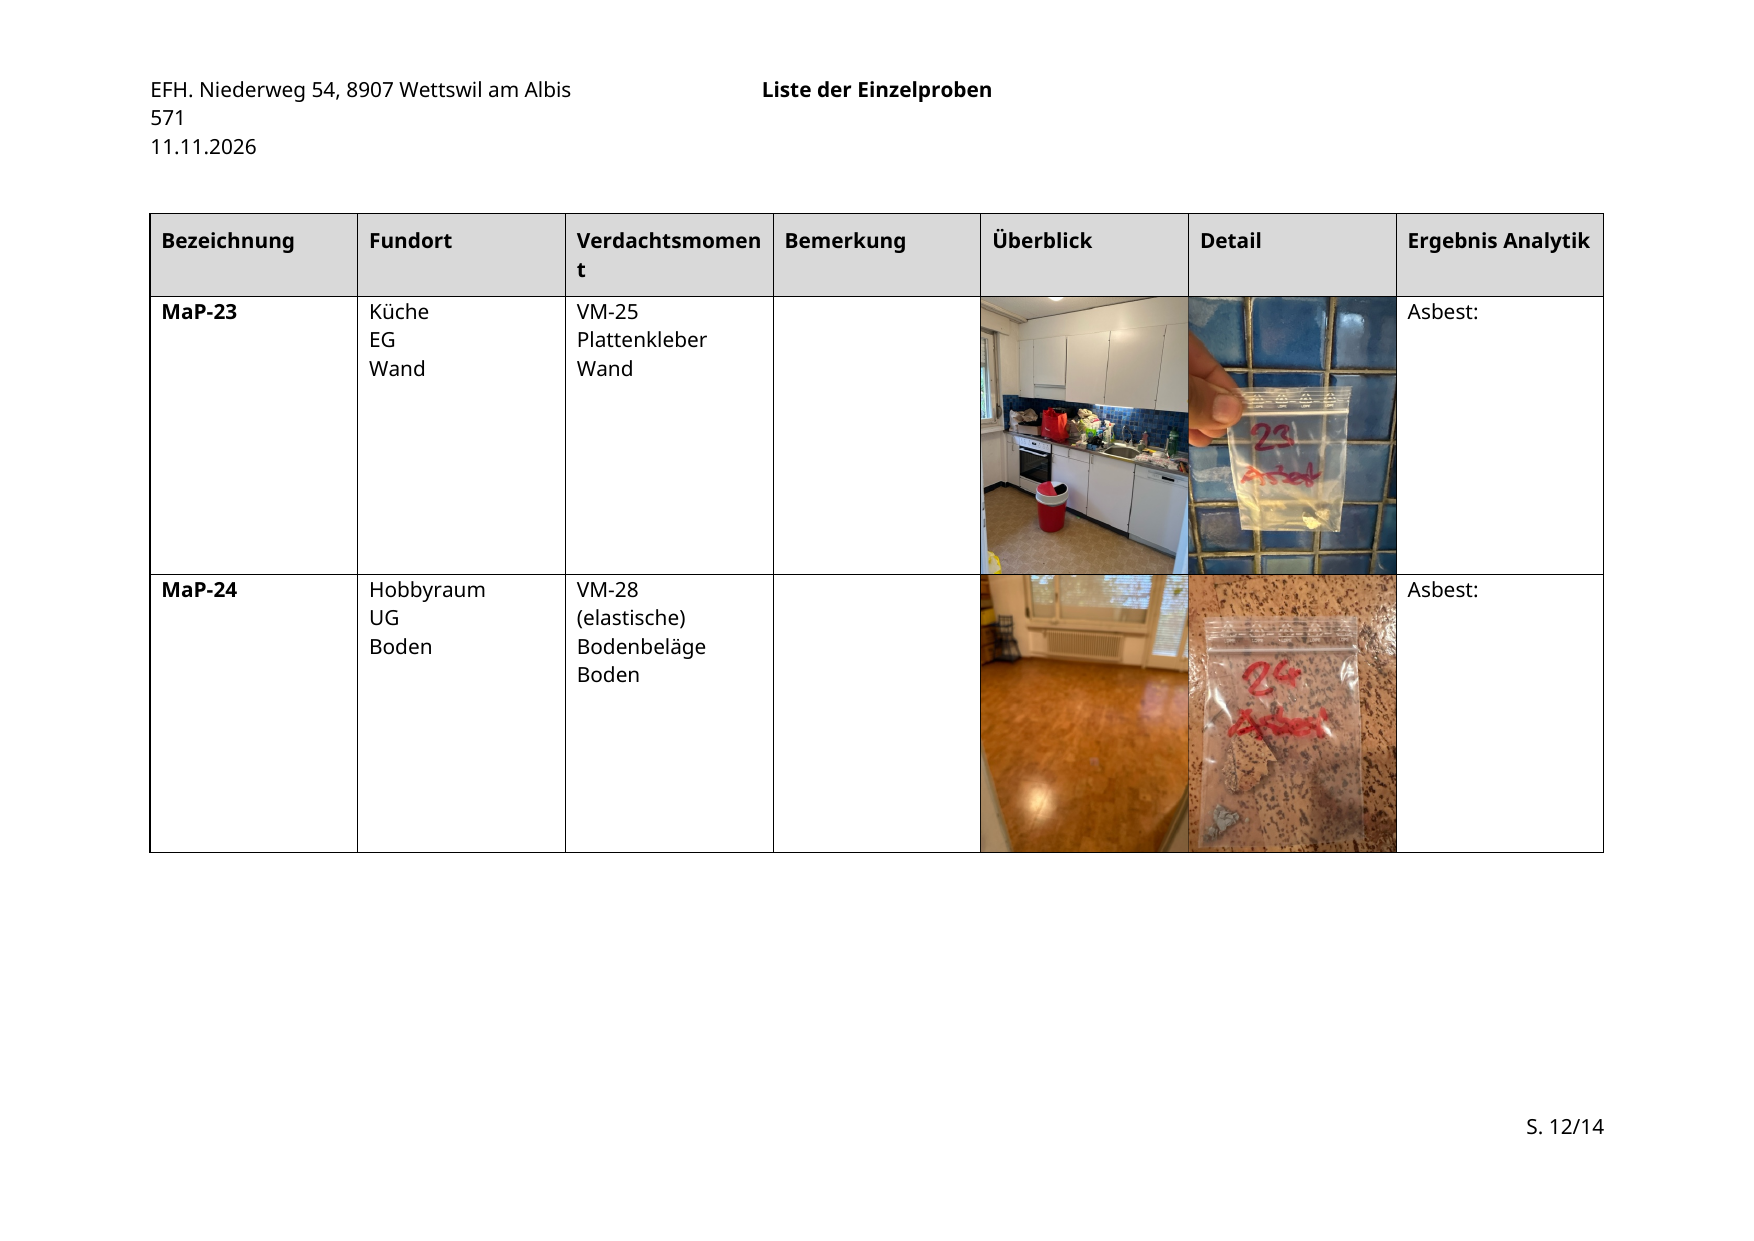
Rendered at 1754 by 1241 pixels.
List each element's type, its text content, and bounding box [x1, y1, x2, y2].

table_cell MaP-24 [151, 575, 357, 852]
table_cell [774, 297, 980, 574]
table_header Ergebnis Analytik [1397, 214, 1603, 296]
picture [980, 297, 1397, 574]
table_header Detail [1189, 214, 1396, 296]
table_header Verdachtsmoment [566, 214, 773, 296]
table_cell Küche EG Wand [358, 297, 565, 574]
table_cell VM-28 (elastische) Bodenbeläge Boden [566, 575, 773, 852]
table_header Bemerkung [774, 214, 980, 296]
table_cell Hobbyraum UG Boden [358, 575, 565, 852]
table_header Bezeichnung [151, 214, 357, 296]
table_cell MaP-23 [151, 297, 357, 574]
table_header Fundort [358, 214, 565, 296]
table_cell Asbest: [1397, 297, 1603, 574]
picture [980, 575, 1397, 852]
table_header Überblick [981, 214, 1188, 296]
table_cell VM-25 Plattenkleber Wand [566, 297, 773, 574]
table_cell [774, 575, 980, 852]
table_cell Asbest: [1397, 575, 1603, 852]
